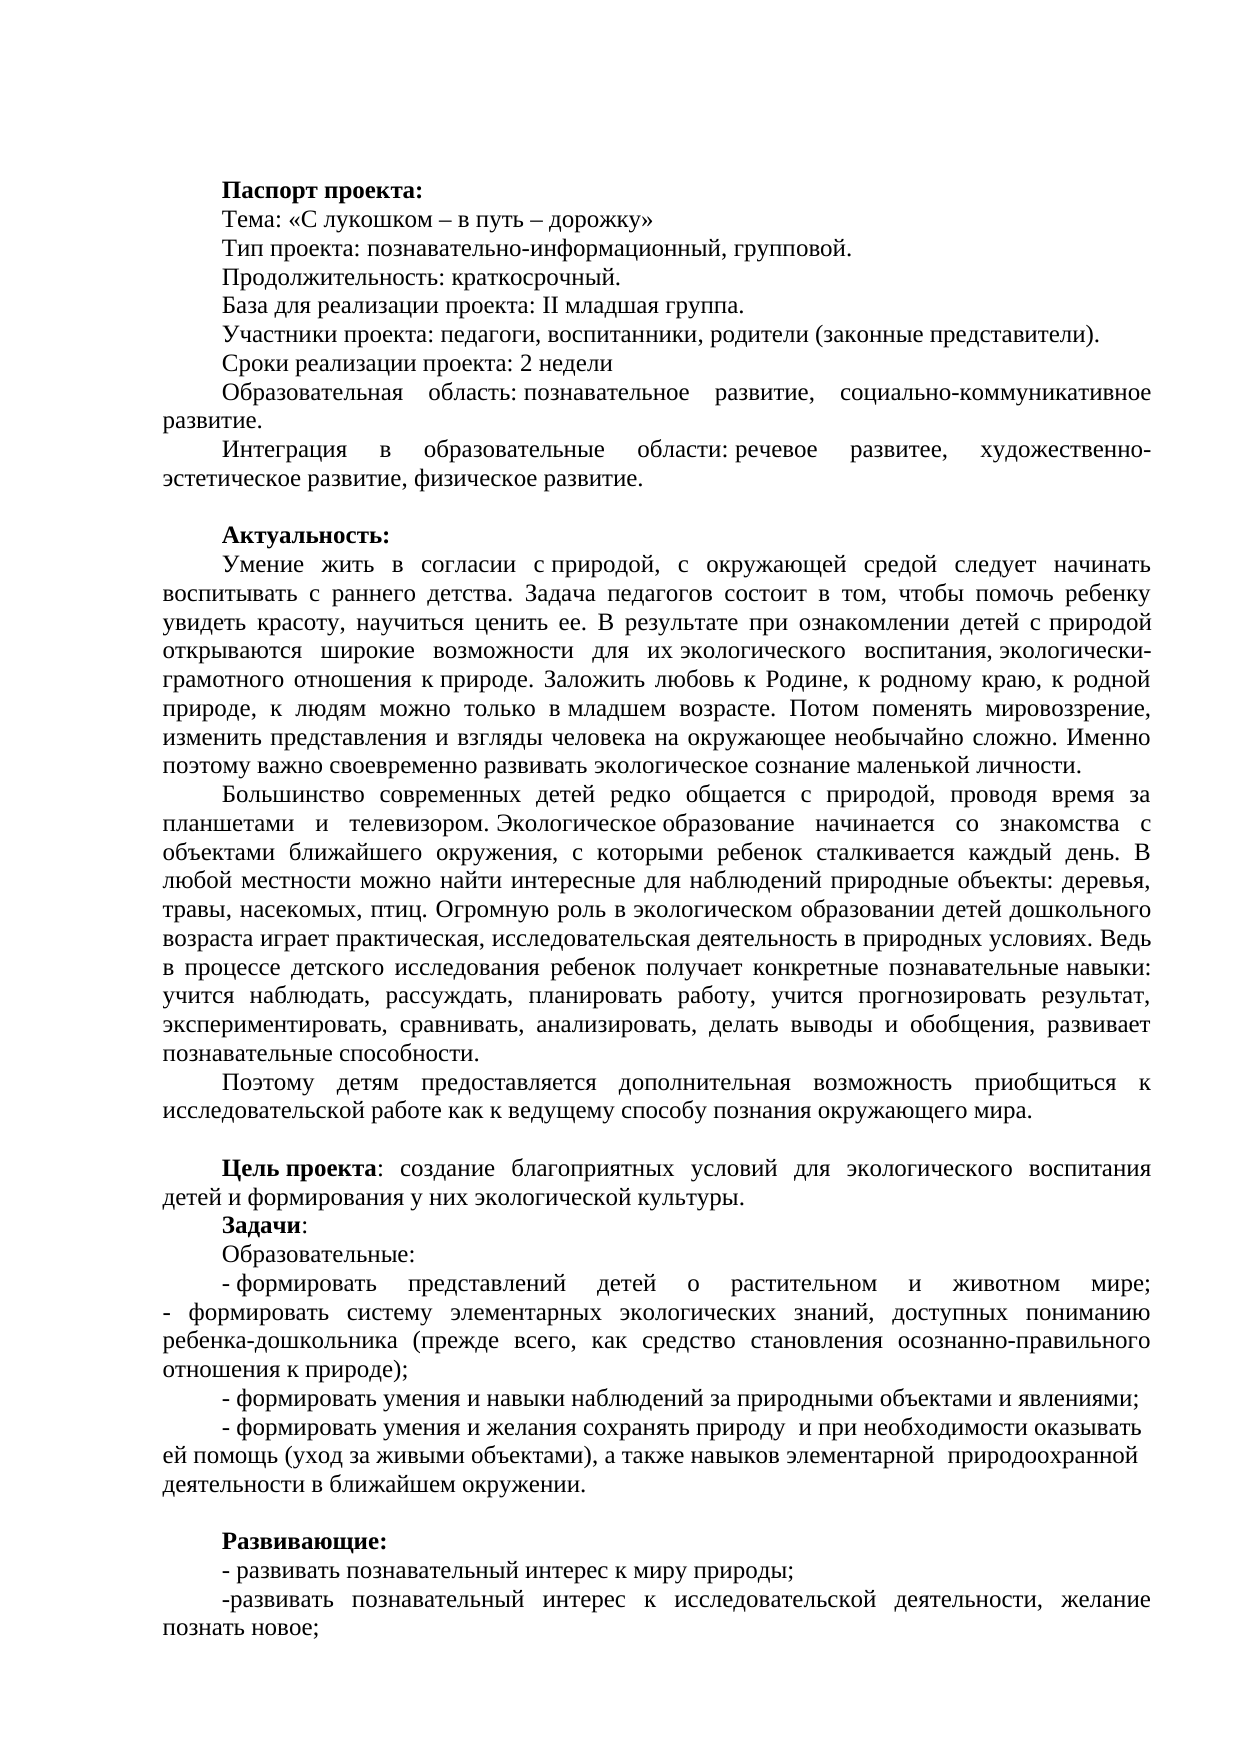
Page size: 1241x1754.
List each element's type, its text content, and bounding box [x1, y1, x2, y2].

text Большинство современных детей редко общается с природой, проводя время за планшетами и телевизором. Экологическое образование начинается со знакомства с объектами ближайшего окружения, с которыми ребенок сталкивается каждый день. В любой местности можно найти интересные для наблюдений природные объекты: деревья, травы, насекомых, птиц. Огромную роль в экологическом образовании детей дошкольного возраста играет практическая, исследовательская деятельность в природных условиях. Ведь в процессе детского исследования ребенок получает конкретные познавательные навыки: учится наблюдать, рассуждать, планировать работу, учится прогнозировать результат, экспериментировать, сравнивать, анализировать, делать выводы и обобщения, развивает познавательные способности. [162, 779, 1152, 1067]
text Интеграция в образовательные области: речевое развитее, художественно-эстетическое развитие, физическое развитие. [162, 434, 1152, 492]
text Паспорт проекта: [162, 176, 1152, 204]
text Поэтому детям предоставляется дополнительная возможность приобщиться к исследовательской работе как к ведущему способу познания окружающего мира. [162, 1067, 1152, 1124]
text Умение жить в согласии с природой, с окружающей средой следует начинать воспитывать с раннего детства. Задача педагогов состоит в том, чтобы помочь ребенку увидеть красоту, научиться ценить ее. В результате при ознакомлении детей с природой открываются широкие возможности для их экологического воспитания, экологически-грамотного отношения к природе. Заложить любовь к Родине, к родному краю, к родной природе, к людям можно только в младшем возрасте. Потом поменять мировоззрение, изменить представления и взгляды человека на окружающее необычайно сложно. Именно поэтому важно своевременно развивать экологическое сознание маленькой личности. [162, 549, 1152, 779]
text - формировать умения и навыки наблюдений за природными объектами и явлениями; [162, 1383, 1152, 1412]
text - формировать умения и желания сохранять природу и при необходимости оказывать ей помощь (уход за живыми объектами), а также навыков элементарной природоохранной деятельности в ближайшем окружении. [162, 1412, 1152, 1526]
text База для реализации проекта: II младшая группа. [162, 291, 1152, 319]
text - развивать познавательный интерес к миру природы; [162, 1555, 1152, 1584]
text Тема: «С лукошком – в путь – дорожку» [162, 204, 1152, 233]
text Участники проекта: педагоги, воспитанники, родители (законные представители). [162, 319, 1152, 348]
text Задачи: [162, 1211, 1152, 1239]
text -развивать познавательный интерес к исследовательской деятельности, желание познать новое; [162, 1584, 1152, 1641]
text Тип проекта: познавательно-информационный, групповой. [162, 233, 1152, 262]
text Актуальность: [162, 521, 1152, 549]
text Образовательные: [162, 1239, 1152, 1268]
text Развивающие: [162, 1526, 1152, 1555]
text Образовательная область: познавательное развитие, социально-коммуникативное развитие. [162, 377, 1152, 434]
text Цель проекта: создание благоприятных условий для экологического воспитания детей и формирования у них экологической культуры. [162, 1153, 1152, 1211]
text - формировать представлений детей о растительном и животном мире; - формировать систему элементарных экологических знаний, доступных пониманию ребенка-дошкольника (прежде всего, как средство становления осознанно-правильного отношения к природе); [162, 1268, 1152, 1383]
text Сроки реализации проекта: 2 недели [162, 348, 1152, 377]
text Продолжительность: краткосрочный. [162, 262, 1152, 291]
